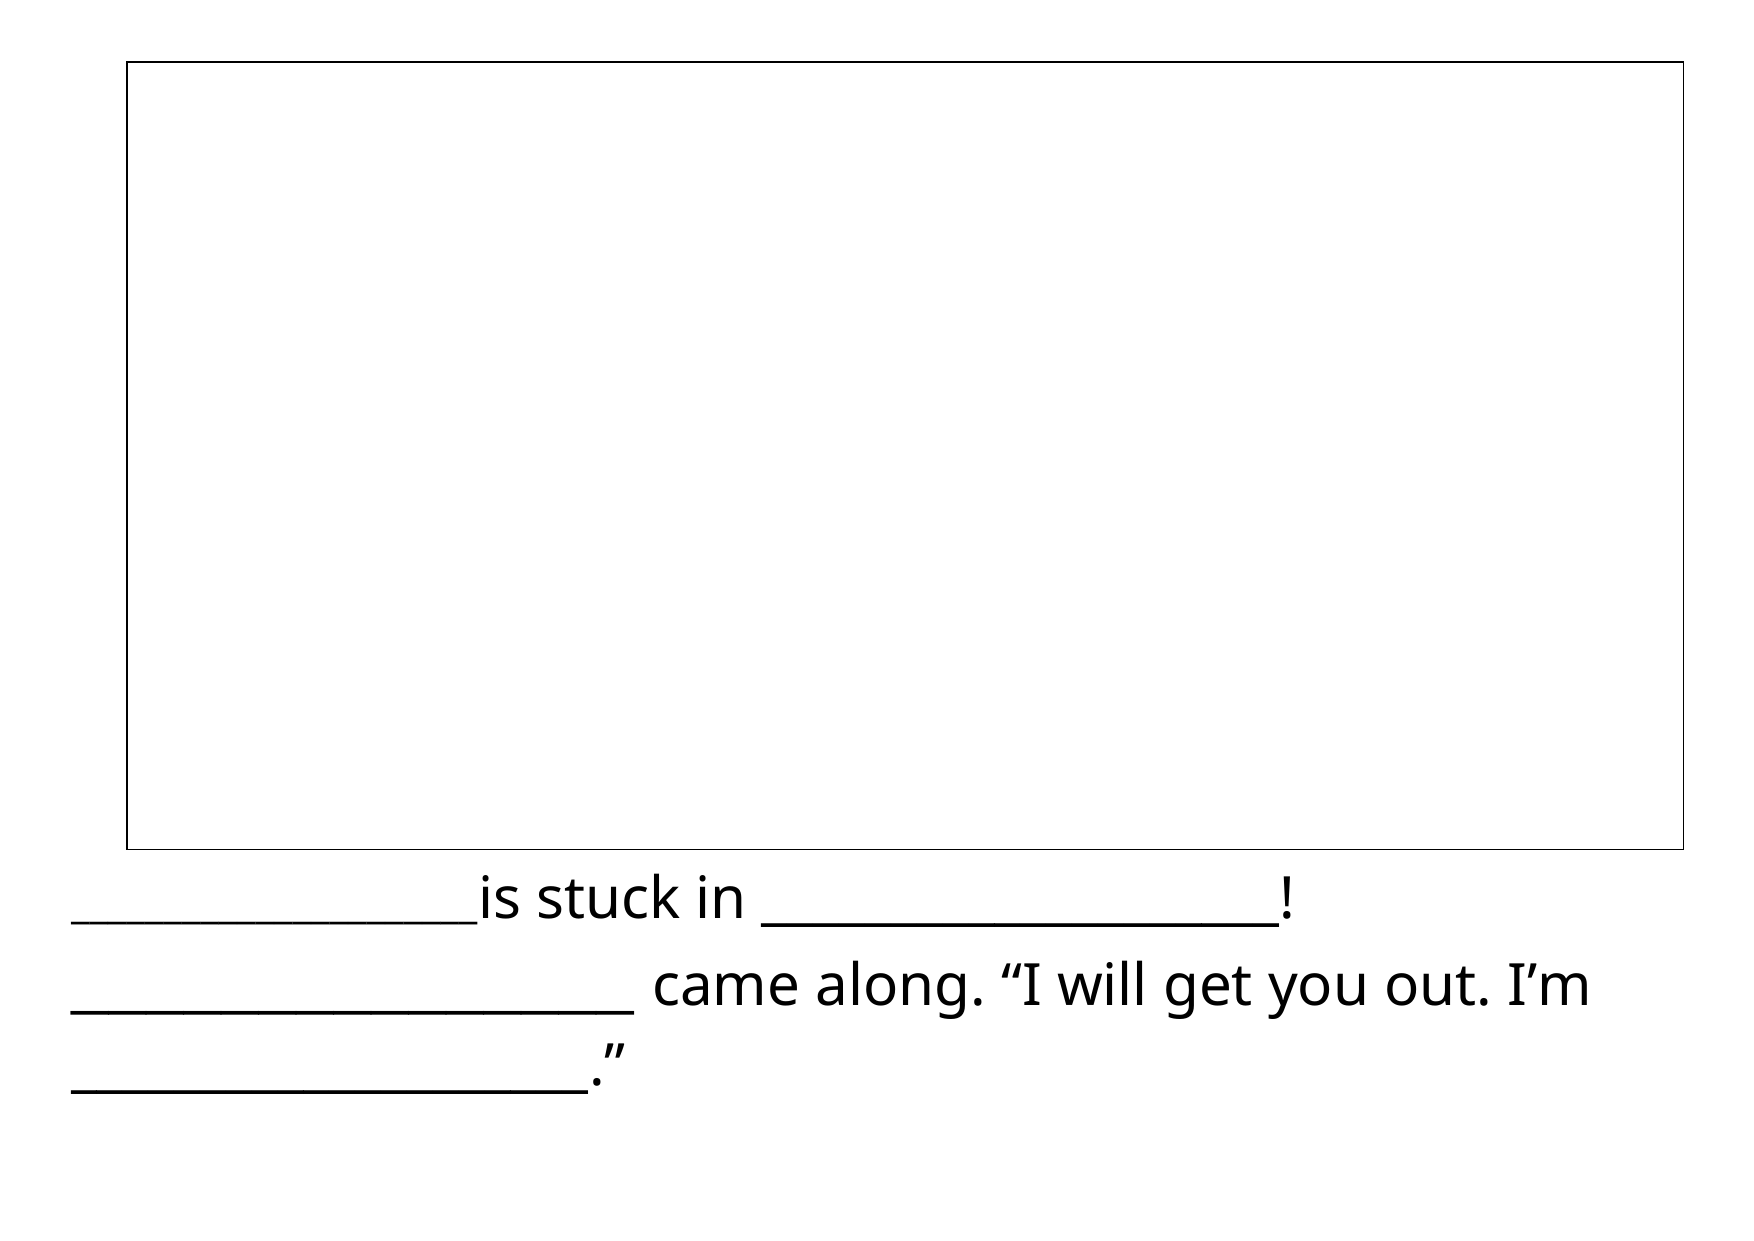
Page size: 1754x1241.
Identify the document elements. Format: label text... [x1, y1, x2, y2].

text ______________________is stuck in ____________________! [71, 856, 1683, 936]
text _______________ came along. “I will get you out. I’m ____________________.” [71, 936, 1683, 1102]
